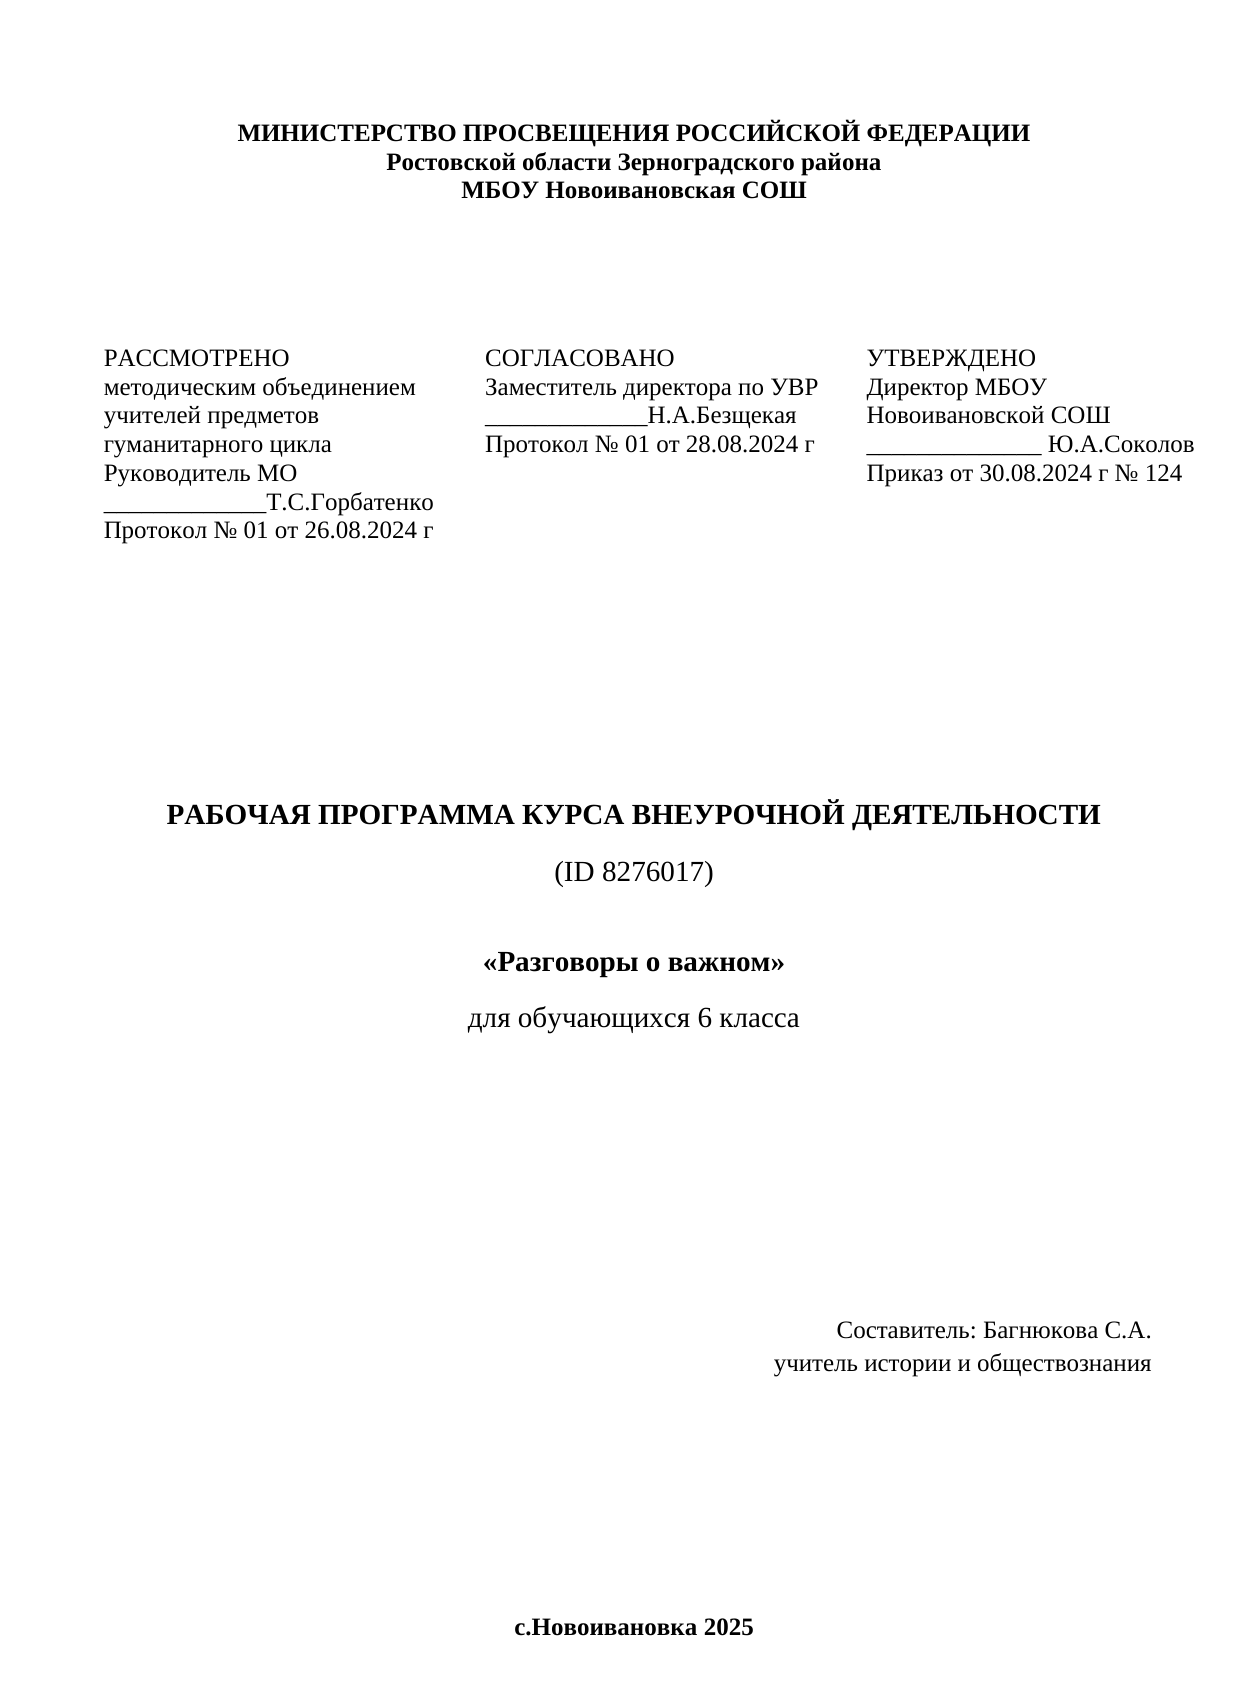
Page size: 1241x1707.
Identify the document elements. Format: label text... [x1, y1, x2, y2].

text ​с.Новоивановка‌ 2025 [116, 1612, 1152, 1641]
text (ID 8276017) [116, 854, 1152, 888]
text МИНИСТЕРСТВО ПРОСВЕЩЕНИЯ РОССИЙСКОЙ ФЕДЕРАЦИИ [116, 118, 1152, 147]
text «Разговоры о важном» [116, 944, 1152, 977]
text Ростовской области Зерноградского района [116, 147, 1152, 176]
text Составитель: Багнюкова С.А. [116, 1315, 1152, 1344]
table_header СОГЛАСОВАНО Заместитель директора по УВР _____________Н.А.Безщекая Протокол № 01 от 28.08.2024 г [474, 343, 855, 608]
text для обучающихся 6 класса [116, 1001, 1152, 1034]
text МБОУ Новоивановская СОШ [116, 176, 1152, 204]
table_header УТВЕРЖДЕНО Директор МБОУ Новоивановской СОШ ______________ Ю.А.Соколов Приказ от 30.08.2024 г № 124 [855, 343, 1206, 608]
table_header РАССМОТРЕНО методическим объединением учителей предметов гуманитарного цикла Руководитель МО _____________Т.С.Горбатенко Протокол № 01 от 26.08.2024 г [92, 343, 474, 608]
text учитель истории и обществознания [116, 1348, 1152, 1377]
text РАБОЧАЯ ПРОГРАММА КУРСА ВНЕУРОЧНОЙ ДЕЯТЕЛЬНОСТИ [116, 797, 1152, 831]
